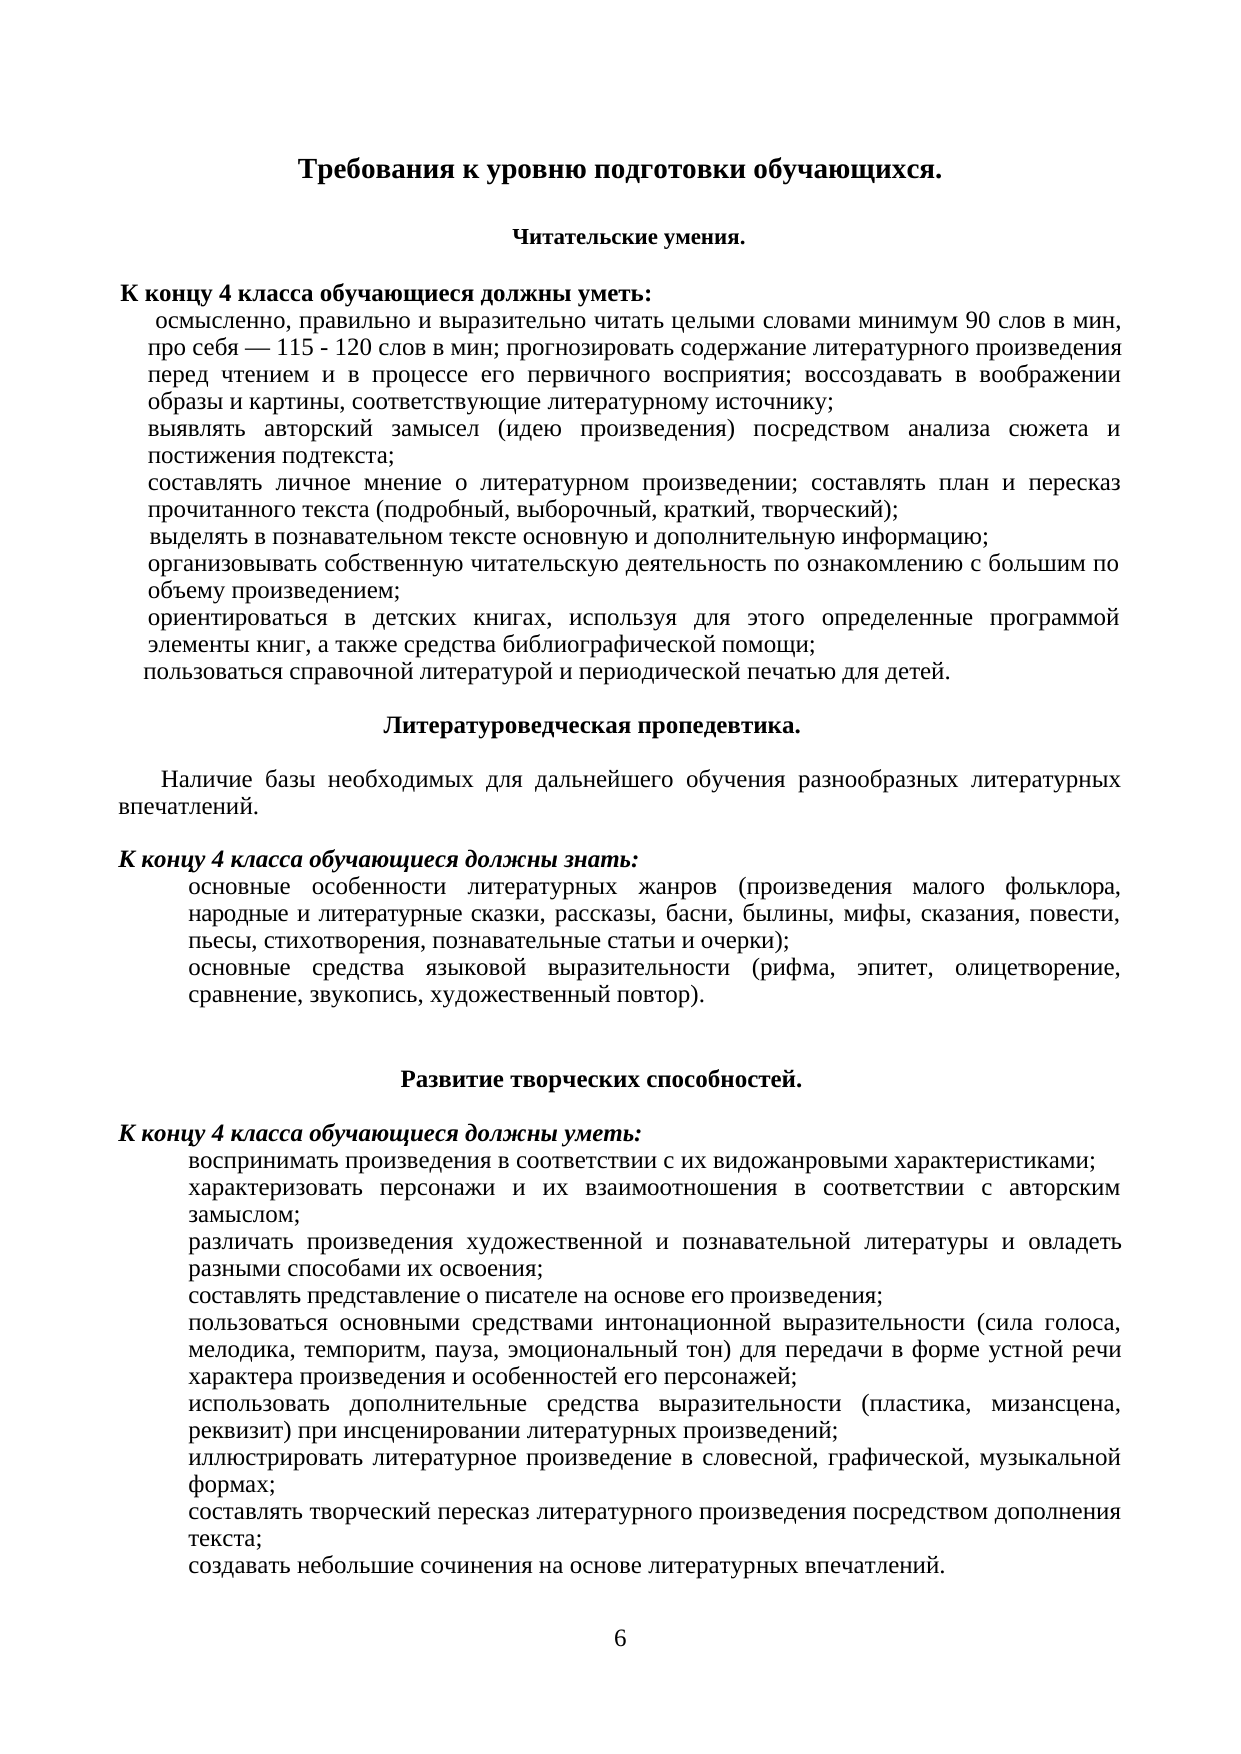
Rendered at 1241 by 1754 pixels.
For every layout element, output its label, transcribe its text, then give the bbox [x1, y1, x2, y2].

text выделять в познавательном тексте основную и дополнительную информацию; [118, 523, 1119, 550]
text ориентироваться в детских книгах, используя для этого определенные программой элементы книг, а также средства библиографической помощи; [148, 604, 1119, 658]
text Читательские умения. [118, 223, 1122, 249]
text пользоваться справочной литературой и периодической печатью для детей. [118, 658, 1118, 684]
text создавать небольшие сочинения на основе литературных впечатлений. [188, 1552, 1121, 1579]
text характеризовать персонажи и их взаимоотношения в соответствии с авторским замыслом; [188, 1174, 1122, 1228]
text различать произведения художественной и познавательной литературы и овладеть разными способами их освоения; [188, 1228, 1122, 1282]
text воспринимать произведения в соответствии с их видожанровыми характеристиками; [188, 1147, 1121, 1174]
text Требования к уровню подготовки обучающихся. [118, 151, 1122, 185]
text основные средства языковой выразительности (рифма, эпитет, олицетворение, сравнение, звукопись, художественный повтор). [188, 954, 1121, 1008]
text иллюстрировать литературное произведение в словесной, графической, музыкальной формах; [188, 1444, 1121, 1498]
text осмысленно, правильно и выразительно читать целыми словами минимум 90 слов в мин, про себя — 115 - 120 слов в мин; прогнозировать содержание литературного произведения перед чтением и в процессе его первичного восприятия; воссоздавать в воображении образы и картины, соответствующие литературному источнику; [148, 307, 1122, 415]
text составлять личное мнение о литературном произведении; составлять план и пересказ прочитанного текста (подробный, выборочный, краткий, творческий); [148, 469, 1121, 523]
text составлять представление о писателе на основе его произведения; [188, 1282, 1121, 1309]
text К концу 4 класса обучающиеся должны уметь: [120, 280, 1122, 307]
text составлять творческий пересказ литературного произведения посредством дополнения текста; [188, 1498, 1121, 1552]
text Литературоведческая пропедевтика. [252, 712, 1122, 738]
text организовывать собственную читательскую деятельность по ознакомлению с большим по объему произведением; [148, 550, 1119, 604]
text использовать дополнительные средства выразительности (пластика, мизансцена, реквизит) при инсценировании литературных произведений; [188, 1390, 1121, 1444]
text основные особенности литературных жанров (произведения малого фольклора, народные и литературные сказки, рассказы, басни, былины, мифы, сказания, повести, пьесы, стихотворения, познавательные статьи и очерки); [188, 873, 1121, 954]
text пользоваться основными средствами интонационной выразительности (сила голоса, мелодика, темпоритм, пауза, эмоциональный тон) для передачи в форме устной речи характера произведения и особенностей его персонажей; [188, 1309, 1122, 1390]
text выявлять авторский замысел (идею произведения) посредством анализа сюжета и постижения подтекста; [148, 415, 1121, 469]
text К концу 4 класса обучающиеся должны знать: [118, 846, 1122, 873]
text К концу 4 класса обучающиеся должны уметь: [118, 1120, 1122, 1147]
text Развитие творческих способностей. [257, 1064, 1122, 1093]
text Наличие базы необходимых для дальнейшего обучения разнообразных литературных впечатлений. [118, 766, 1122, 819]
